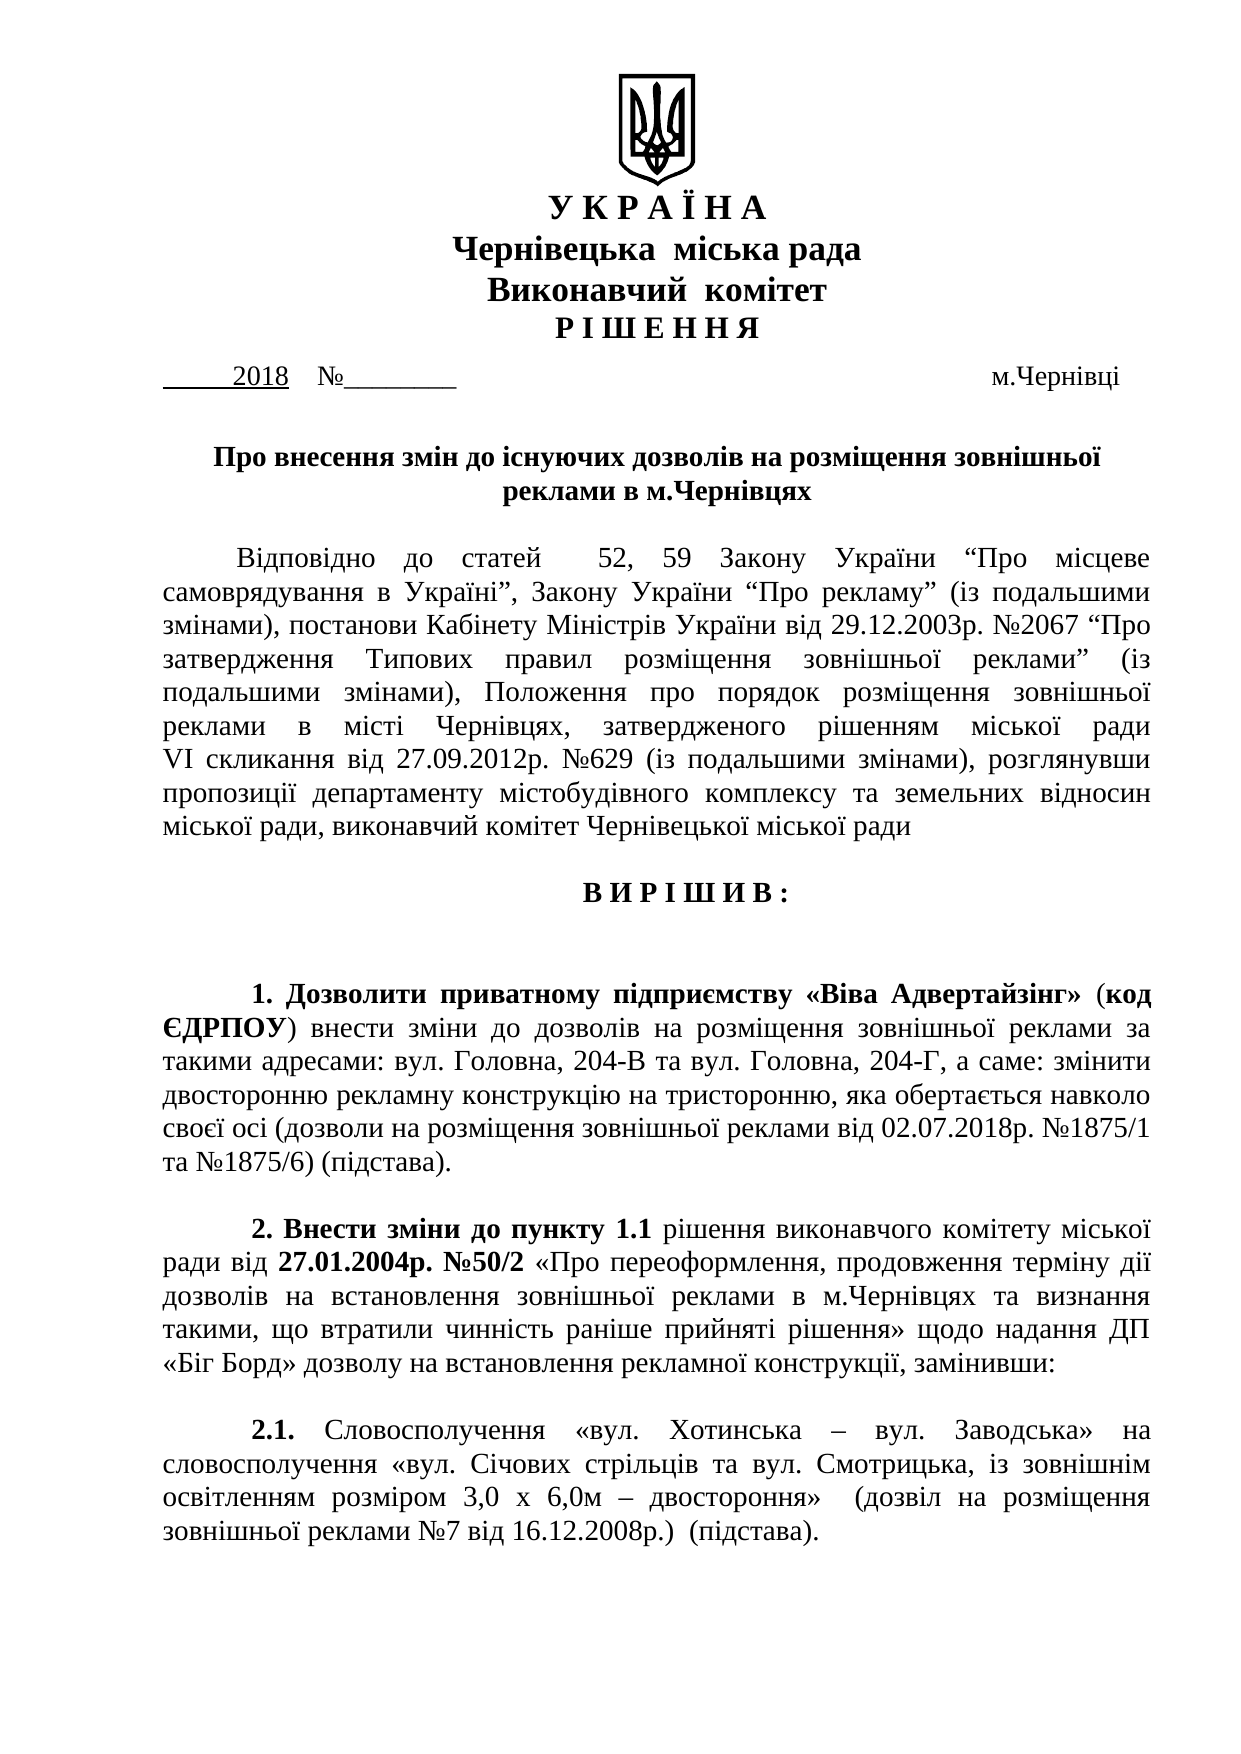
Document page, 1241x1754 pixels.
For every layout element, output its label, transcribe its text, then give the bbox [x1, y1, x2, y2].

text 2.1. Словосполучення «вул. Хотинська – вул. Заводська» на словосполучення «вул. Січових стрільців та вул. Смотрицька, із зовнішнім освітленням розміром 3,0 х 6,0м – двостороння» (дозвіл на розміщення зовнішньої реклами №7 від 16.12.2008р.) (підстава). [162, 1412, 1152, 1546]
text Чернівецька міська рада [162, 227, 1152, 268]
text В И Р І Ш И В : [162, 876, 1152, 909]
text Виконавчий комітет [162, 268, 1152, 309]
text 2018 №________ м.Чернівці [162, 359, 1152, 392]
text Про внесення змін до існуючих дозволів на розміщення зовнішньої реклами в м.Чернівцях [162, 439, 1152, 507]
text У К Р А Ї Н А [162, 186, 1152, 227]
text Р І Ш Е Н Н Я [162, 309, 1152, 345]
text 2. Внести зміни до пункту 1.1 рішення виконавчого комітету міської ради від 27.01.2004р. №50/2 «Про переоформлення, продовження терміну дії дозволів на встановлення зовнішньої реклами в м.Чернівцях та визнання такими, що втратили чинність раніше прийняті рішення» щодо надання ДП «Біг Борд» дозволу на встановлення рекламної конструкції, замінивши: [162, 1211, 1152, 1379]
text 1. Дозволити приватному підприємству «Віва Адвертайзінг» (код ЄДРПОУ) внести зміни до дозволів на розміщення зовнішньої реклами за такими адресами: вул. Головна, 204-В та вул. Головна, 204-Г, а саме: змінити двосторонню рекламну конструкцію на тристоронню, яка обертається навколо своєї осі (дозволи на розміщення зовнішньої реклами від 02.07.2018р. №1875/1 та №1875/6) (підстава). [162, 976, 1152, 1177]
text Відповідно до статей 52, 59 Закону України “Про місцеве самоврядування в Україні”, Закону України “Про рекламу” (із подальшими змінами), постанови Кабінету Міністрів України від 29.12.2003р. №2067 “Про затвердження Типових правил розміщення зовнішньої реклами” (із подальшими змінами), Положення про порядок розміщення зовнішньої реклами в місті Чернівцях, затвердженого рішенням міської ради VІ скликання від 27.09.2012р. №629 (із подальшими змінами), розглянувши пропозиції департаменту містобудівного комплексу та земельних відносин міської ради, виконавчий комітет Чернівецької міської ради [162, 540, 1152, 842]
